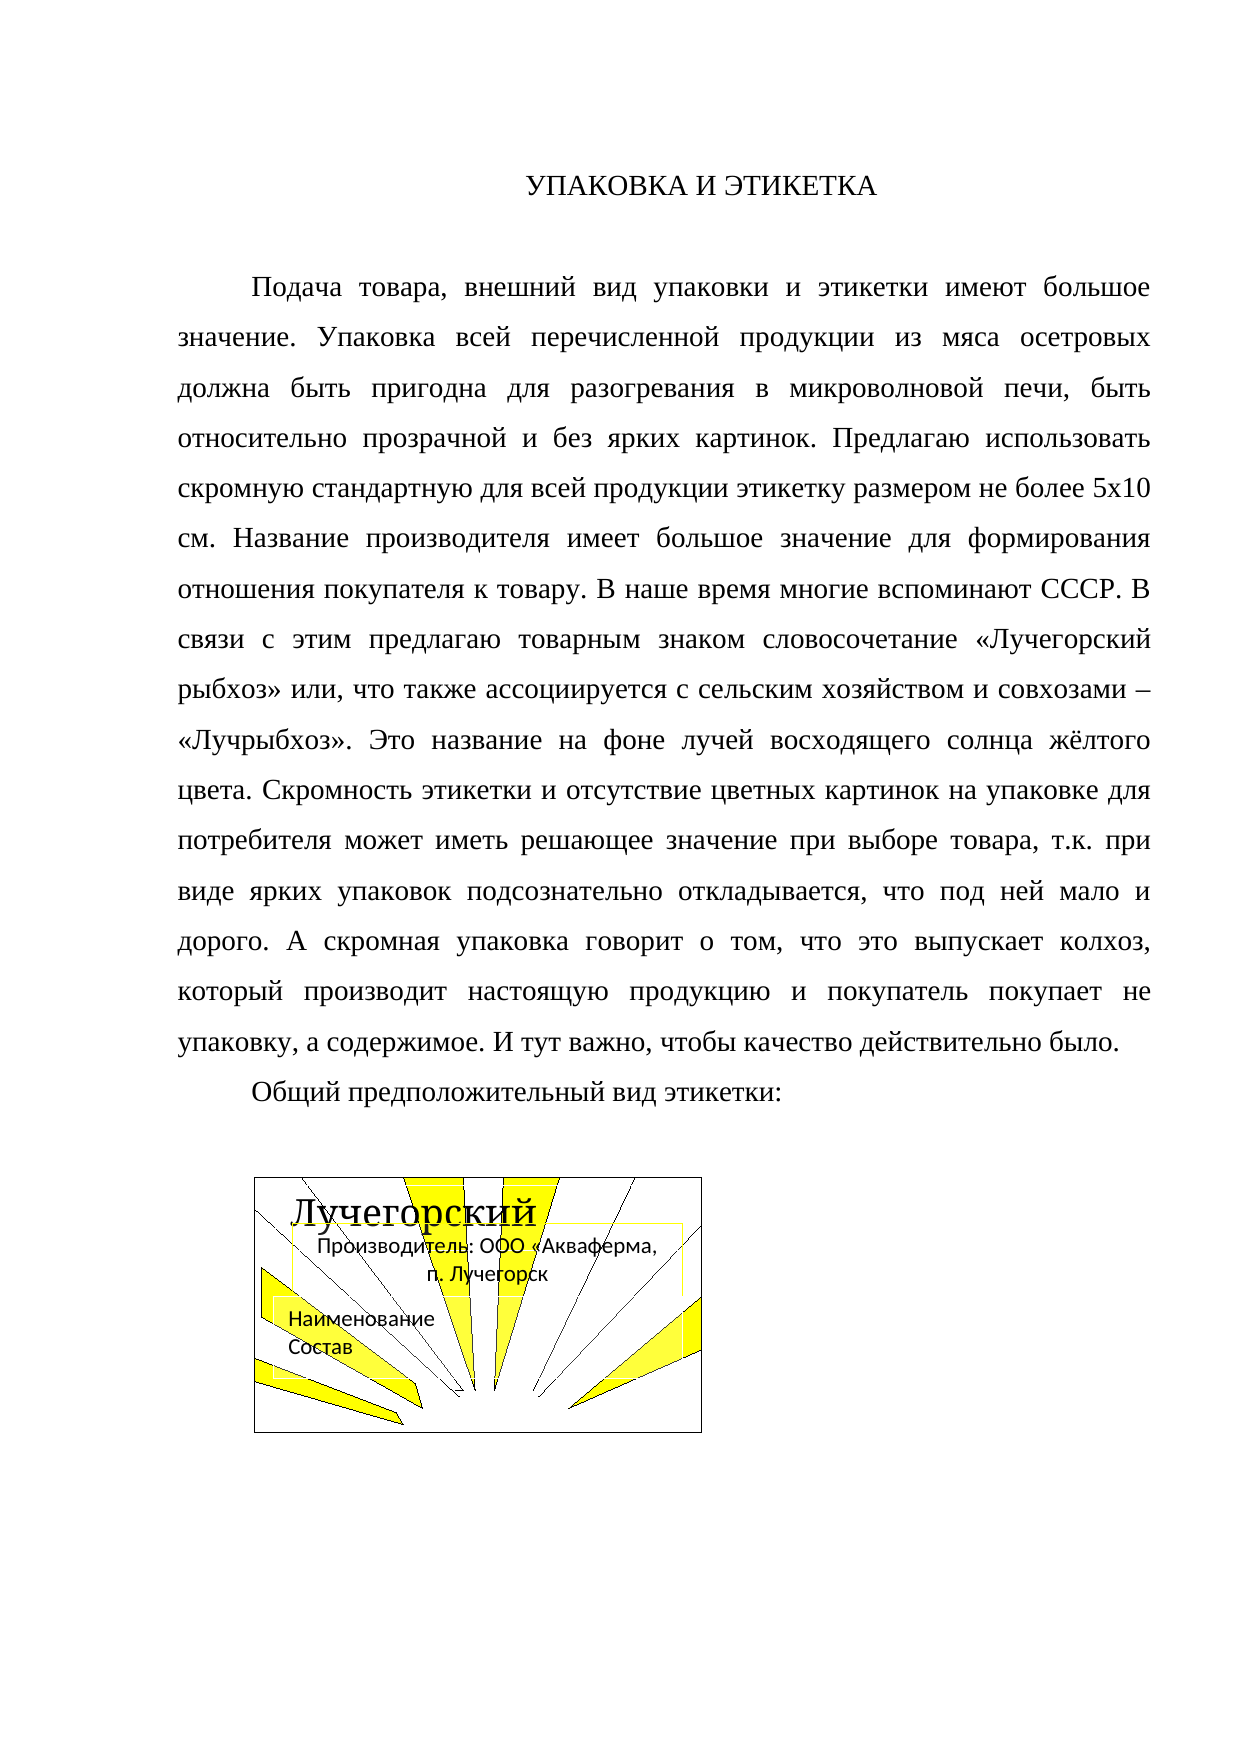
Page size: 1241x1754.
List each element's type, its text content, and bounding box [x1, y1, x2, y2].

text Подача товара, внешний вид упаковки и этикетки имеют большое значение. Упаковка всей перечисленной продукции из мяса осетровых должна быть пригодна для разогревания в микроволновой печи, быть относительно прозрачной и без ярких картинок. Предлагаю использовать скромную стандартную для всей продукции этикетку размером не более 5х10 см. Название производителя имеет большое значение для формирования отношения покупателя к товару. В наше время многие вспоминают СССР. В связи с этим предлагаю товарным знаком словосочетание «Лучегорский рыбхоз» или, что также ассоциируется с сельским хозяйством и совхозами – «Лучрыбхоз». Это название на фоне лучей восходящего солнца жёлтого цвета. Скромность этикетки и отсутствие цветных картинок на упаковке для потребителя может иметь решающее значение при выборе товара, т.к. при виде ярких упаковок подсознательно откладывается, что под ней мало и дорого. А скромная упаковка говорит о том, что это выпускает колхоз, который производит настоящую продукцию и покупатель покупает не упаковку, а содержимое. И тут важно, чтобы качество действительно было. [177, 269, 1152, 1057]
text УПАКОВКА И ЭТИКЕТКА [177, 168, 1152, 202]
text Общий предположительный вид этикетки: [177, 1074, 1152, 1108]
